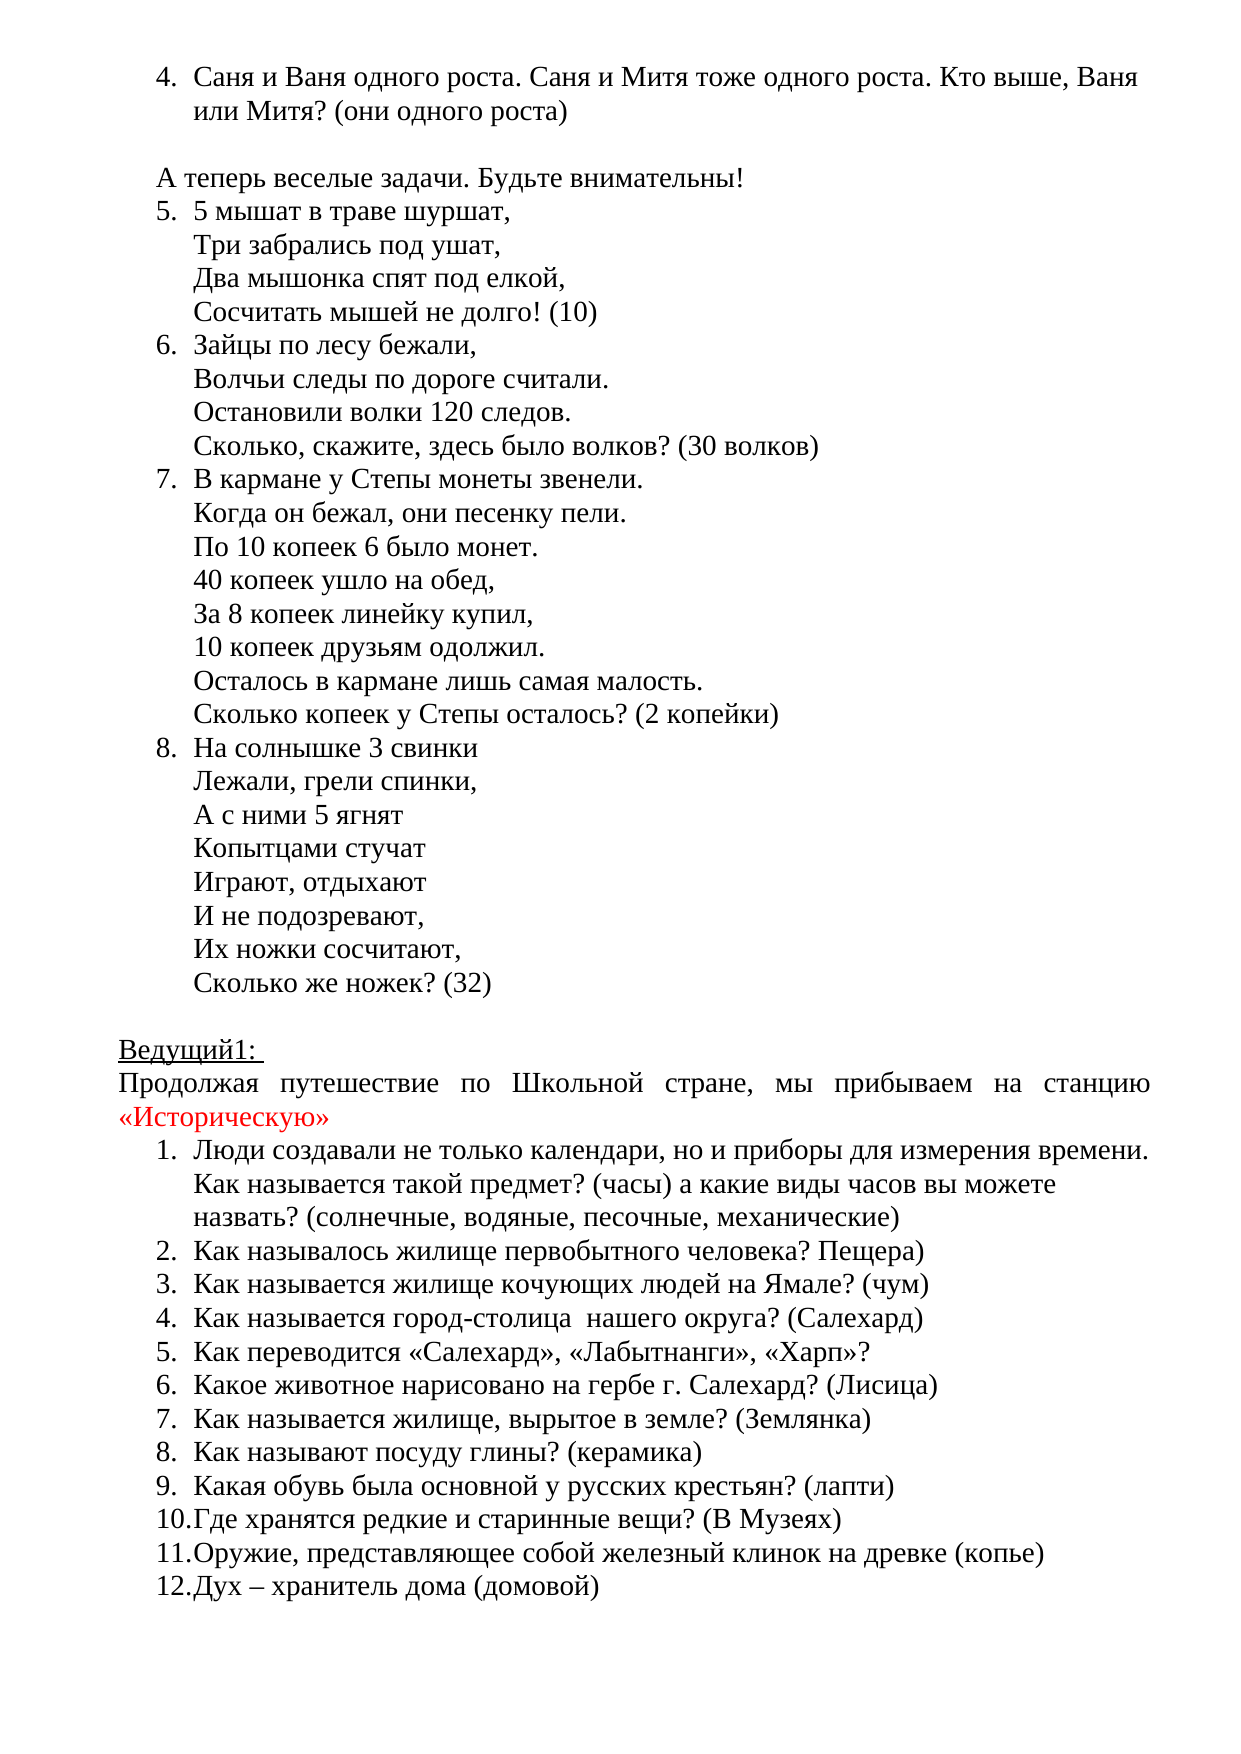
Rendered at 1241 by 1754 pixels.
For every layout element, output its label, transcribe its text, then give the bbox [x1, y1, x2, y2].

list Осталось в кармане лишь самая малость. [193, 663, 1152, 696]
list Оружие, представляющее собой железный клинок на древке (копье) [156, 1535, 1152, 1568]
list Сколько копеек у Степы осталось? (2 копейки) [193, 696, 1152, 730]
list Дух – хранитель дома (домовой) [156, 1568, 1152, 1602]
list Лежали, грели спинки, [193, 763, 1152, 797]
list Какое животное нарисовано на гербе г. Салехард? (Лисица) [156, 1367, 1152, 1401]
list Сколько, скажите, здесь было волков? (30 волков) [193, 428, 1152, 462]
list Копытцами стучат [193, 831, 1152, 864]
list 10 копеек друзьям одолжил. [193, 629, 1152, 663]
list За 8 копеек линейку купил, [193, 596, 1152, 629]
list Когда он бежал, они песенку пели. [193, 495, 1152, 529]
list Люди создавали не только календари, но и приборы для измерения времени. Как называется такой предмет? (часы) а какие виды часов вы можете назвать? (солнечные, водяные, песочные, механические) [156, 1132, 1152, 1233]
list Их ножки сосчитают, [193, 931, 1152, 965]
list 40 копеек ушло на обед, [193, 562, 1152, 596]
list Играют, отдыхают [193, 864, 1152, 898]
list По 10 копеек 6 было монет. [193, 529, 1152, 562]
list Как переводится «Салехард», «Лабытнанги», «Харп»? [156, 1334, 1152, 1367]
list Три забрались под ушат, [193, 227, 1152, 260]
list Сколько же ножек? (32) [193, 965, 1152, 998]
text Ведущий1: [118, 1032, 1152, 1065]
list В кармане у Степы монеты звенели. [156, 462, 1152, 495]
list А с ними 5 ягнят [193, 797, 1152, 831]
list И не подозревают, [193, 898, 1152, 931]
list Как называется жилище кочующих людей на Ямале? (чум) [156, 1267, 1152, 1300]
list Сосчитать мышей не долго! (10) [193, 294, 1152, 327]
list Остановили волки 120 следов. [193, 394, 1152, 428]
text А теперь веселые задачи. Будьте внимательны! [156, 160, 1152, 193]
list Какая обувь была основной у русских крестьян? (лапти) [156, 1468, 1152, 1501]
list 5 мышат в траве шуршат, [156, 193, 1152, 227]
list Как называется жилище, вырытое в земле? (Землянка) [156, 1401, 1152, 1434]
list Где хранятся редкие и старинные вещи? (В Музеях) [156, 1501, 1152, 1535]
list Волчьи следы по дороге считали. [193, 361, 1152, 394]
list Два мышонка спят под елкой, [193, 260, 1152, 294]
list Как называют посуду глины? (керамика) [156, 1434, 1152, 1468]
text Продолжая путешествие по Школьной стране, мы прибываем на станцию «Историческую» [118, 1065, 1152, 1132]
list Зайцы по лесу бежали, [156, 327, 1152, 361]
list На солнышке 3 свинки [156, 730, 1152, 763]
list Как называлось жилище первобытного человека? Пещера) [156, 1233, 1152, 1267]
list Саня и Ваня одного роста. Саня и Митя тоже одного роста. Кто выше, Ваня или Митя? (они одного роста) [156, 59, 1152, 126]
list Как называется город-столица нашего округа? (Салехард) [156, 1300, 1152, 1334]
